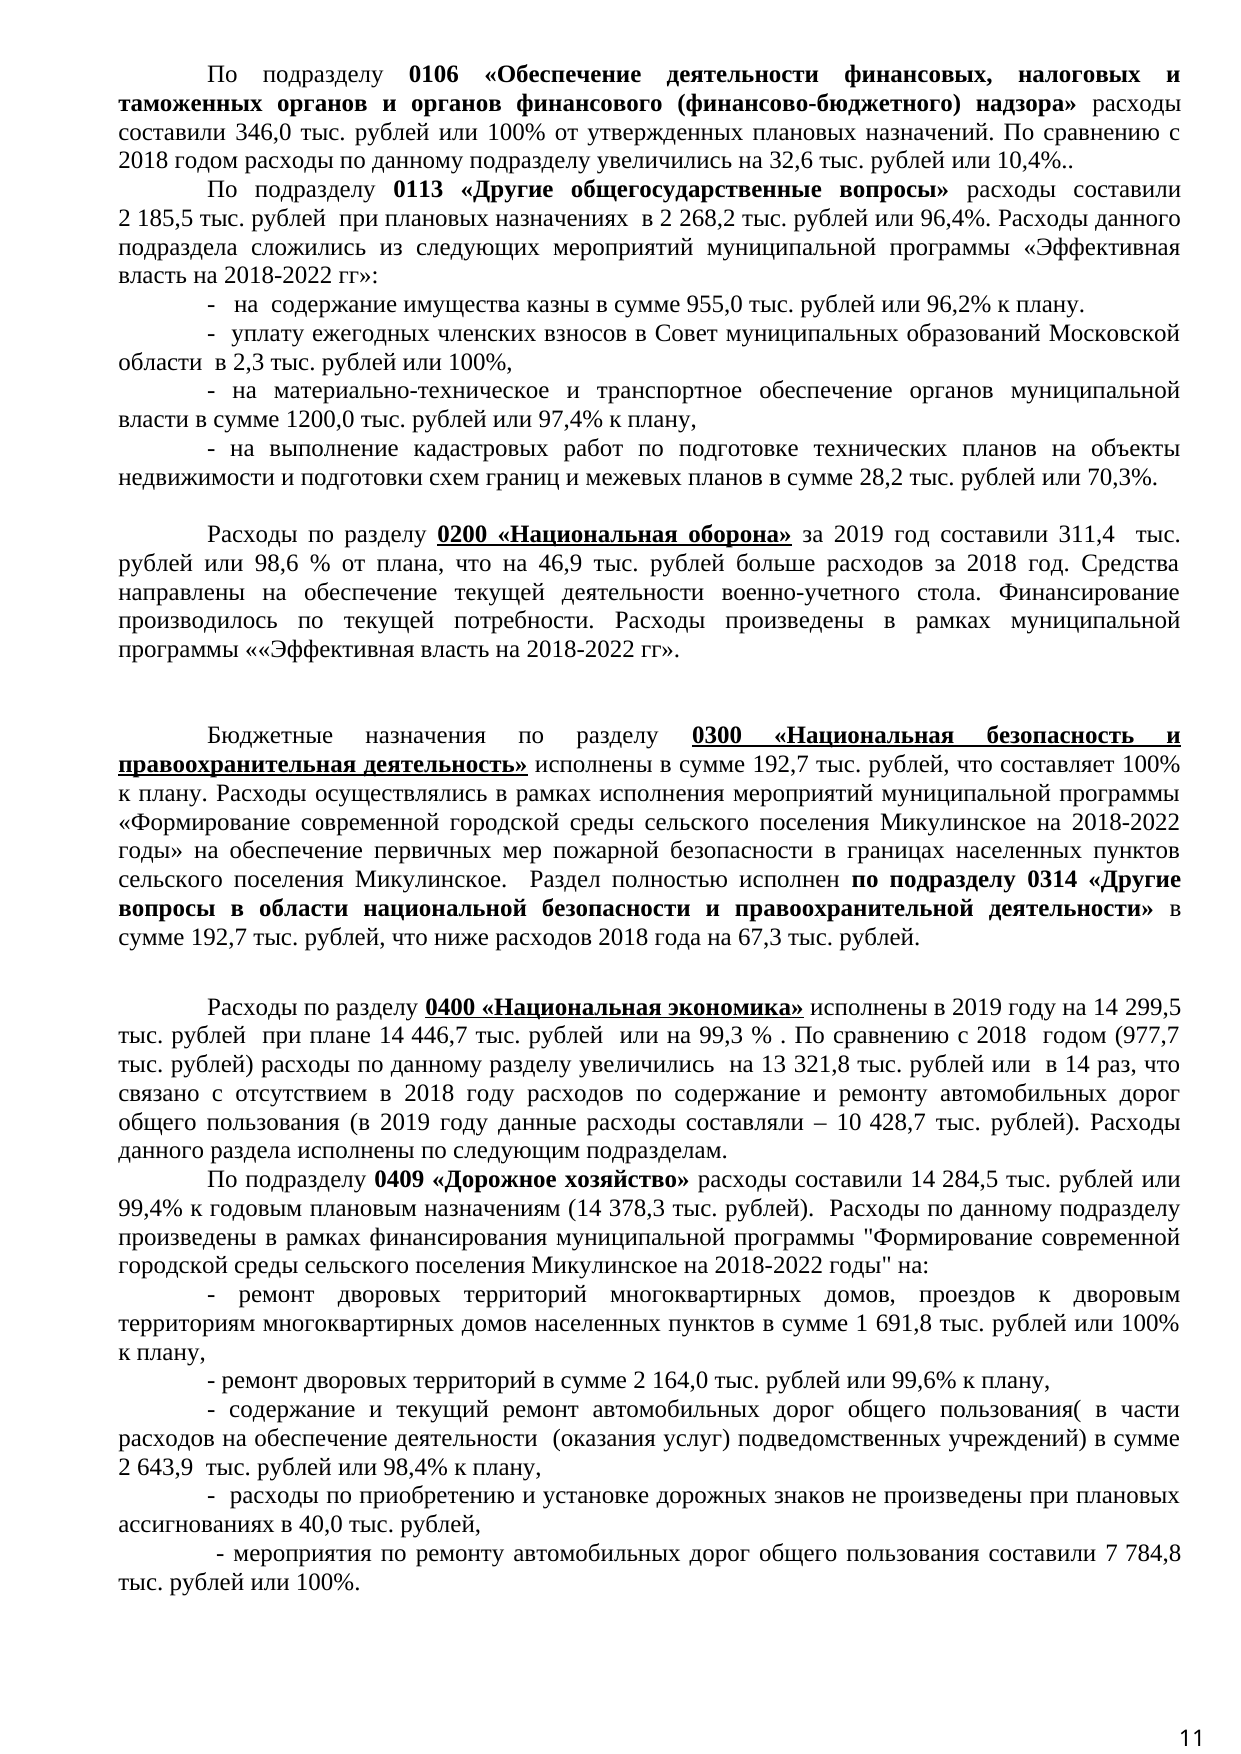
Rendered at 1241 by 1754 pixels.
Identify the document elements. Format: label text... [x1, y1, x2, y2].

text - на выполнение кадастровых работ по подготовке технических планов на объекты недвижимости и подготовки схем границ и межевых планов в сумме 28,2 тыс. рублей или 70,3%. [118, 433, 1181, 490]
text - ремонт дворовых территорий многоквартирных домов, проездов к дворовым территориям многоквартирных домов населенных пунктов в сумме 1 691,8 тыс. рублей или 100% к плану, [118, 1279, 1181, 1365]
text - на содержание имущества казны в сумме 955,0 тыс. рублей или 96,2% к плану. [118, 289, 1181, 318]
text По подразделу 0113 «Другие общегосударственные вопросы» расходы составили 2 185,5 тыс. рублей при плановых назначениях в 2 268,2 тыс. рублей или 96,4%. Расходы данного подраздела сложились из следующих мероприятий муниципальной программы «Эффективная власть на 2018-2022 гг»: [118, 174, 1181, 289]
text - содержание и текущий ремонт автомобильных дорог общего пользования( в части расходов на обеспечение деятельности (оказания услуг) подведомственных учреждений) в сумме 2 643,9 тыс. рублей или 98,4% к плану, [118, 1394, 1181, 1480]
text По подразделу 0409 «Дорожное хозяйство» расходы составили 14 284,5 тыс. рублей или 99,4% к годовым плановым назначениям (14 378,3 тыс. рублей). Расходы по данному подразделу произведены в рамках финансирования муниципальной программы "Формирование современной городской среды сельского поселения Микулинское на 2018-2022 годы" на: [118, 1164, 1181, 1279]
text По подразделу 0106 «Обеспечение деятельности финансовых, налоговых и таможенных органов и органов финансового (финансово-бюджетного) надзора» расходы составили 346,0 тыс. рублей или 100% от утвержденных плановых назначений. По сравнению с 2018 годом расходы по данному подразделу увеличились на 32,6 тыс. рублей или 10,4%.. [118, 59, 1181, 174]
text - ремонт дворовых территорий в сумме 2 164,0 тыс. рублей или 99,6% к плану, [118, 1365, 1181, 1394]
text Бюджетные назначения по разделу 0300 «Национальная безопасность и правоохранительная деятельность» исполнены в сумме 192,7 тыс. рублей, что составляет 100% к плану. Расходы осуществлялись в рамках исполнения мероприятий муниципальной программы «Формирование современной городской среды сельского поселения Микулинское на 2018-2022 годы» на обеспечение первичных мер пожарной безопасности в границах населенных пунктов сельского поселения Микулинское. Раздел полностью исполнен по подразделу 0314 «Другие вопросы в области национальной безопасности и правоохранительной деятельности» в сумме 192,7 тыс. рублей, что ниже расходов 2018 года на 67,3 тыс. рублей. [118, 720, 1181, 950]
text - мероприятия по ремонту автомобильных дорог общего пользования составили 7 784,8 тыс. рублей или 100%. [118, 1538, 1181, 1595]
text - расходы по приобретению и установке дорожных знаков не произведены при плановых ассигнованиях в 40,0 тыс. рублей, [118, 1480, 1181, 1538]
text Расходы по разделу 0400 «Национальная экономика» исполнены в 2019 году на 14 299,5 тыс. рублей при плане 14 446,7 тыс. рублей или на 99,3 % . По сравнению с 2018 годом (977,7 тыс. рублей) расходы по данному разделу увеличились на 13 321,8 тыс. рублей или в 14 раз, что связано с отсутствием в 2018 году расходов по содержание и ремонту автомобильных дорог общего пользования (в 2019 году данные расходы составляли – 10 428,7 тыс. рублей). Расходы данного раздела исполнены по следующим подразделам. [118, 992, 1181, 1164]
text Расходы по разделу 0200 «Национальная оборона» за 2019 год составили 311,4 тыс. рублей или 98,6 % от плана, что на 46,9 тыс. рублей больше расходов за 2018 год. Средства направлены на обеспечение текущей деятельности военно-учетного стола. Финансирование производилось по текущей потребности. Расходы произведены в рамках муниципальной программы ««Эффективная власть на 2018-2022 гг». [118, 519, 1181, 663]
text - уплату ежегодных членских взносов в Совет муниципальных образований Московской области в 2,3 тыс. рублей или 100%, [118, 318, 1181, 375]
text - на материально-техническое и транспортное обеспечение органов муниципальной власти в сумме 1200,0 тыс. рублей или 97,4% к плану, [118, 375, 1181, 433]
